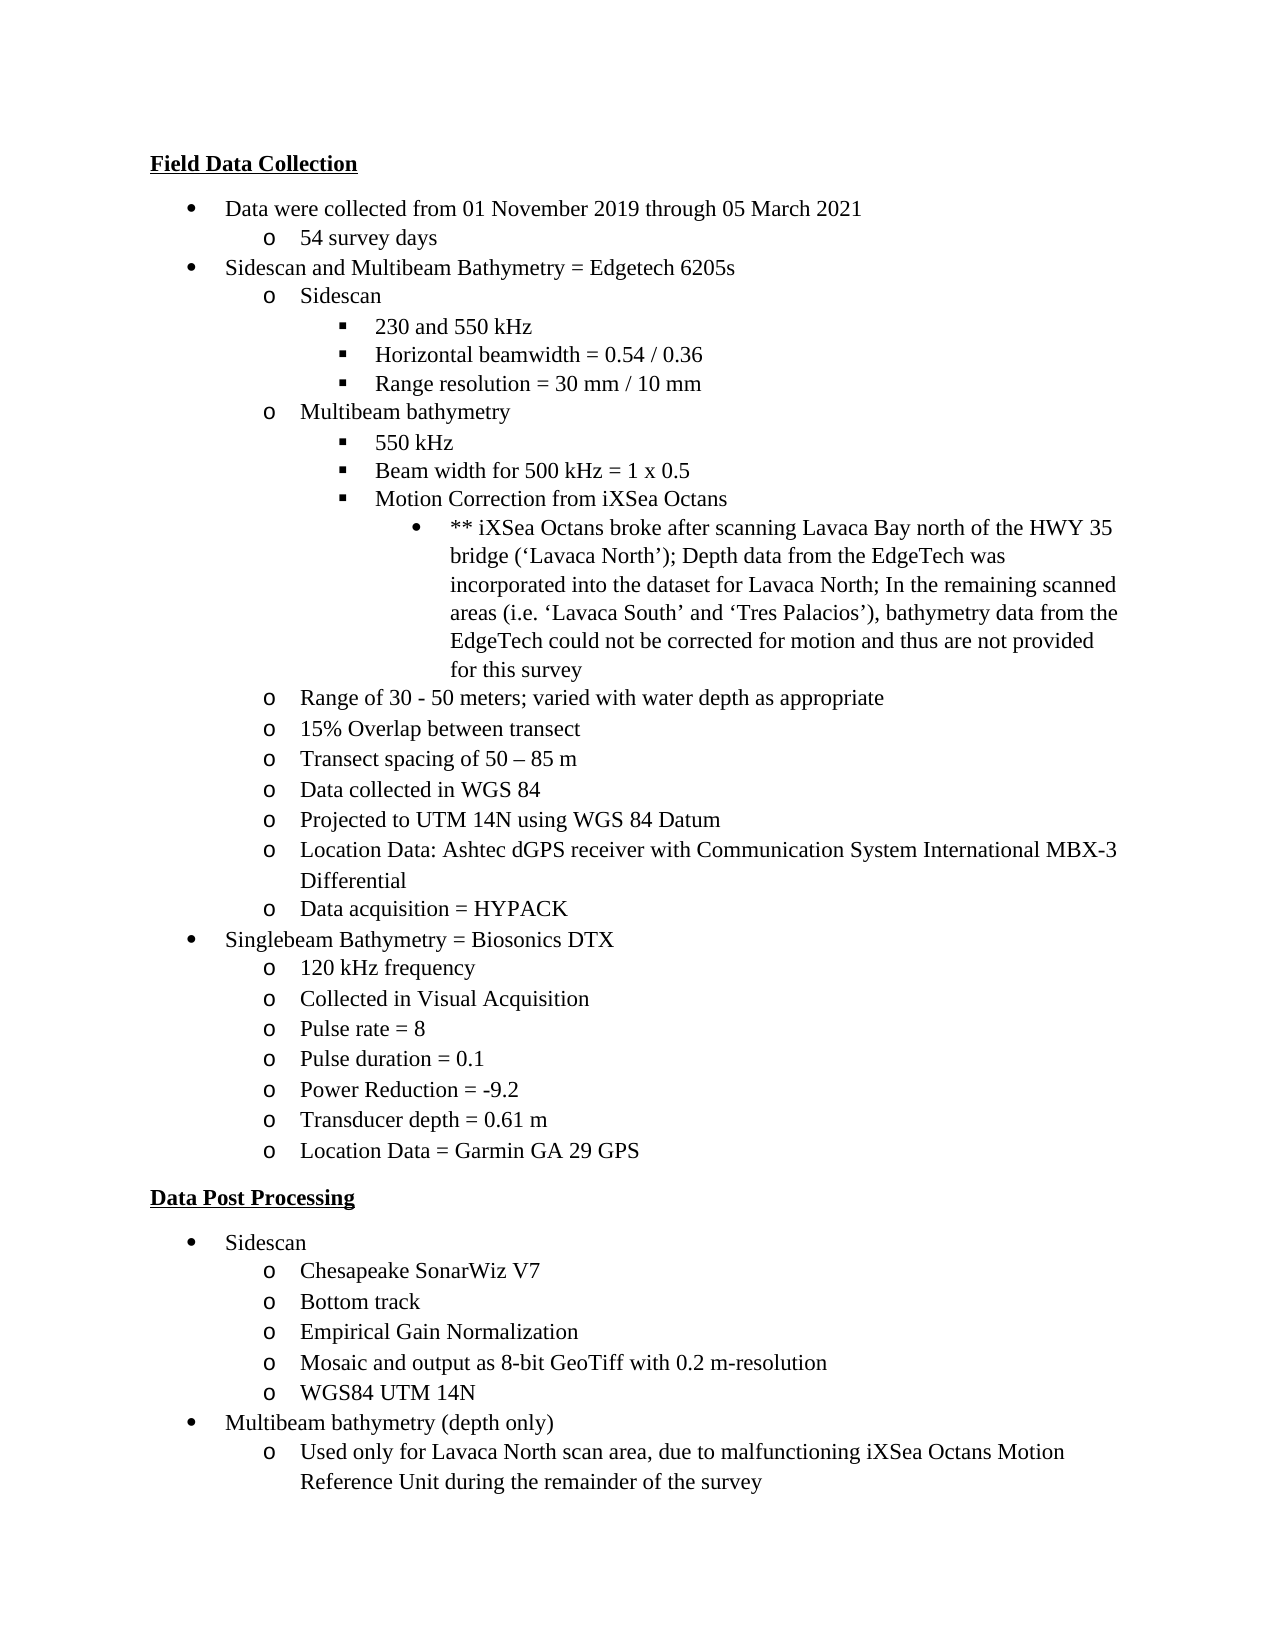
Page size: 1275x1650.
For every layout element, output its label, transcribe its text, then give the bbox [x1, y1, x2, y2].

list Pulse duration = 0.1 [262, 1045, 1125, 1074]
list Sidescan [187, 1229, 1125, 1255]
list Singlebeam Bathymetry = Biosonics DTX [187, 926, 1125, 952]
list Sidescan [262, 282, 1125, 311]
list Motion Correction from iXSea Octans [337, 485, 1125, 512]
list Transducer depth = 0.61 m [262, 1106, 1125, 1134]
list Beam width for 500 kHz = 1 x 0.5 [337, 457, 1125, 483]
list Bottom track [262, 1288, 1125, 1316]
list Multibeam bathymetry (depth only) [187, 1409, 1125, 1436]
list Multibeam bathymetry [262, 398, 1125, 426]
list Data were collected from 01 November 2019 through 05 March 2021 [187, 195, 1125, 221]
text Data Post Processing [150, 1184, 1125, 1210]
list ** iXSea Octans broke after scanning Lavaca Bay north of the HWY 35 bridge (‘Lavaca North’); Depth data from the EdgeTech was incorporated into the dataset for Lavaca North; In the remaining scanned areas (i.e. ‘Lavaca South’ and ‘Tres Palacios’), bathymetry data from the EdgeTech could not be corrected for motion and thus are not provided for this survey [412, 514, 1125, 682]
list Collected in Visual Acquisition [262, 984, 1125, 1013]
list Data collected in WGS 84 [262, 776, 1125, 804]
list Range of 30 - 50 meters; varied with water depth as appropriate [262, 684, 1125, 713]
list 550 kHz [337, 428, 1125, 455]
list 120 kHz frequency [262, 954, 1125, 982]
list Location Data: Ashtec dGPS receiver with Communication System International MBX-3 Differential [262, 837, 1125, 893]
list Range resolution = 30 mm / 10 mm [337, 370, 1125, 396]
list Used only for Lavaca North scan area, due to malfunctioning iXSea Octans Motion Reference Unit during the remainder of the survey [262, 1438, 1125, 1494]
list Power Reduction = -9.2 [262, 1076, 1125, 1104]
list Location Data = Garmin GA 29 GPS [262, 1137, 1125, 1165]
list Projected to UTM 14N using WGS 84 Datum [262, 806, 1125, 834]
text Field Data Collection [150, 150, 1125, 176]
list Horizontal beamwidth = 0.54 / 0.36 [337, 341, 1125, 368]
list Pulse rate = 8 [262, 1015, 1125, 1043]
list 15% Overlap between transect [262, 715, 1125, 743]
list 54 survey days [262, 223, 1125, 252]
list Mosaic and output as 8-bit GeoTiff with 0.2 m-resolution [262, 1348, 1125, 1377]
list Chesapeake SonarWiz V7 [262, 1257, 1125, 1286]
list Sidescan and Multibeam Bathymetry = Edgetech 6205s [187, 254, 1125, 280]
list Empirical Gain Normalization [262, 1318, 1125, 1346]
list 230 and 550 kHz [337, 313, 1125, 339]
list Transect spacing of 50 – 85 m [262, 745, 1125, 773]
list WGS84 UTM 14N [262, 1379, 1125, 1407]
list Data acquisition = HYPACK [262, 895, 1125, 923]
